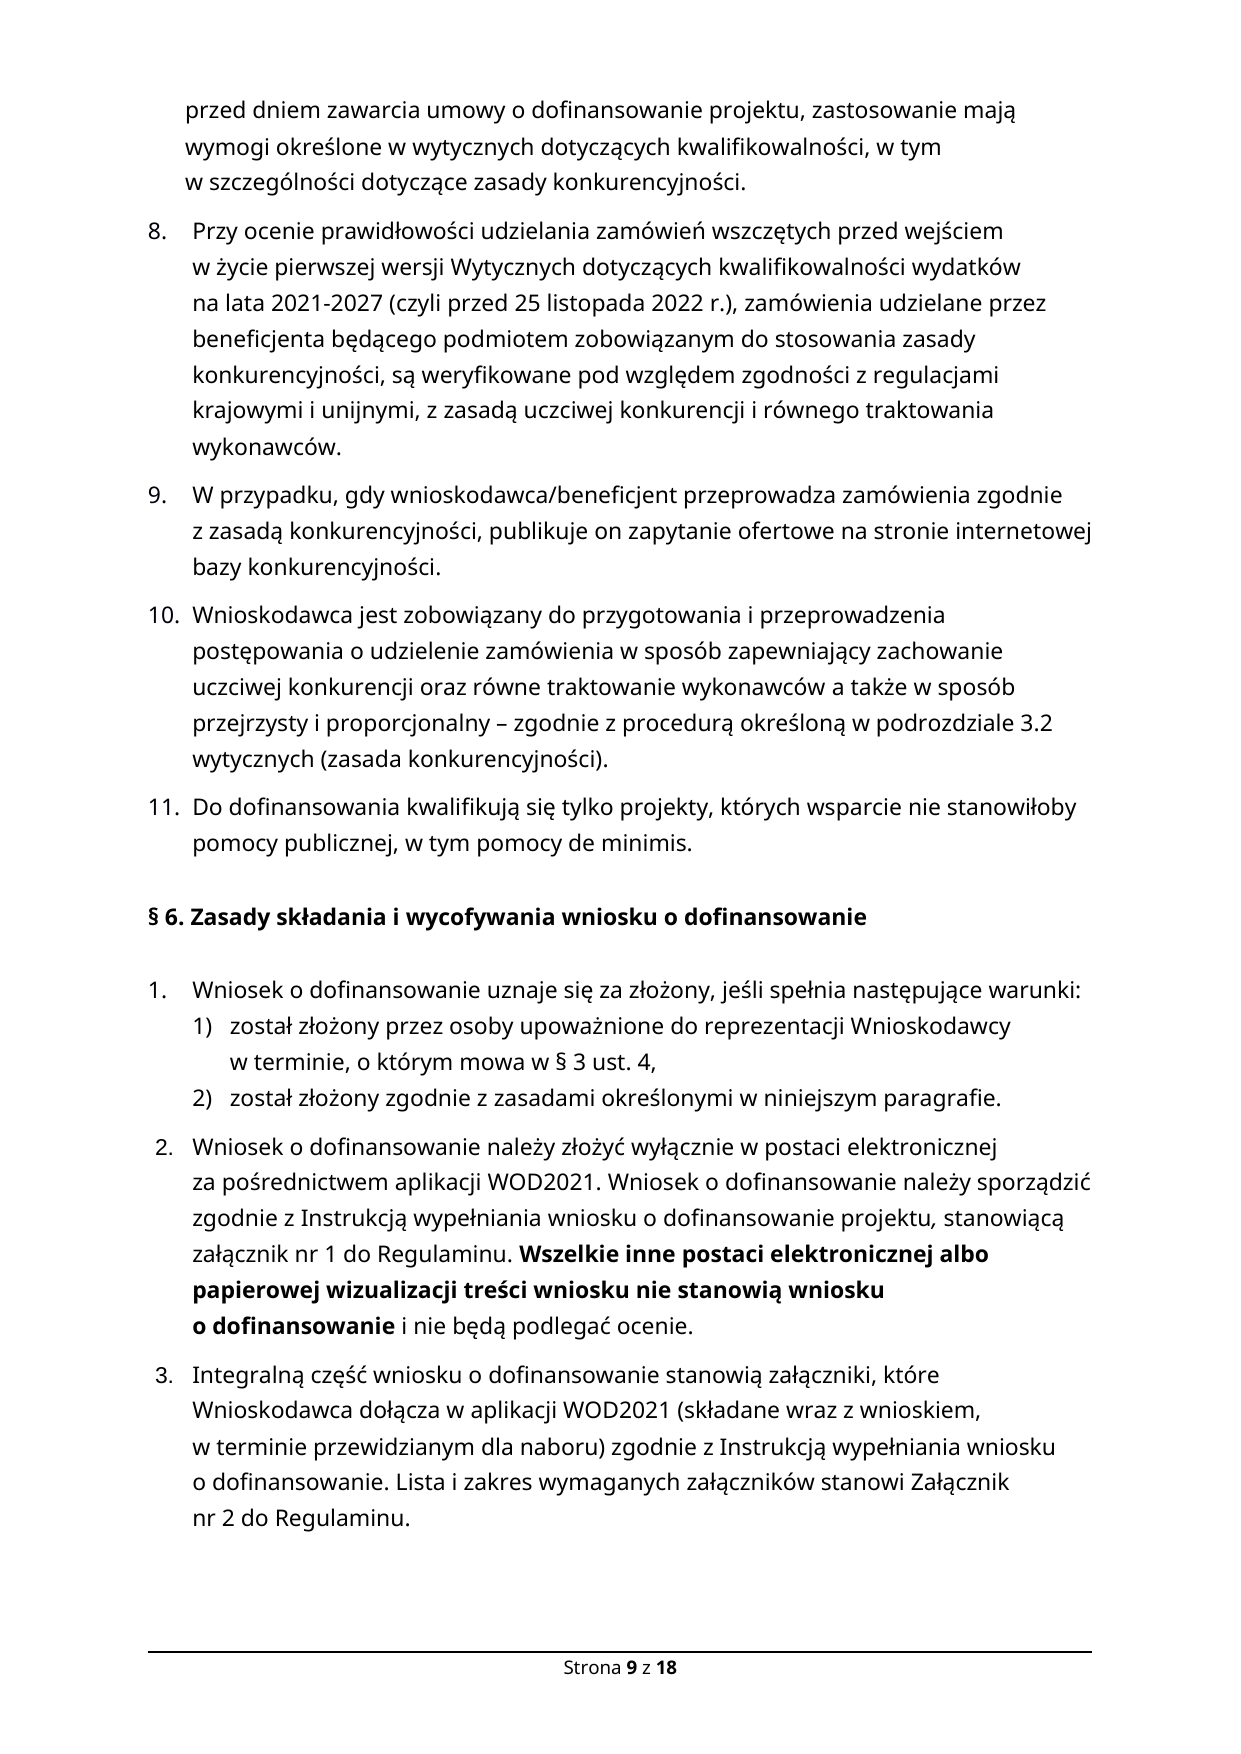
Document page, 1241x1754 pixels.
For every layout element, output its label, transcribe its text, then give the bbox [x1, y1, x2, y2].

list Wnioskodawca jest zobowiązany do przygotowania i przeprowadzenia postępowania o udzielenie zamówienia w sposób zapewniający zachowanie uczciwej konkurencji oraz równe traktowanie wykonawców a także w sposób przejrzysty i proporcjonalny – zgodnie z procedurą określoną w podrozdziale 3.2 wytycznych (zasada konkurencyjności). [148, 599, 1092, 774]
list Wniosek o dofinansowanie należy złożyć wyłącznie w postaci elektronicznej za pośrednictwem aplikacji WOD2021. Wniosek o dofinansowanie należy sporządzić zgodnie z Instrukcją wypełniania wniosku o dofinansowanie projektu, stanowiącą załącznik nr 1 do Regulaminu. Wszelkie inne postaci elektronicznej albo papierowej wizualizacji treści wniosku nie stanowią wniosku o dofinansowanie i nie będą podlegać ocenie. [155, 1130, 1092, 1341]
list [148, 94, 1092, 198]
list Wniosek o dofinansowanie uznaje się za złożony, jeśli spełnia następujące warunki: [148, 974, 1092, 1005]
list został złożony przez osoby upoważnione do reprezentacji Wnioskodawcy w terminie, o którym mowa w § 3 ust. 4, [192, 1010, 1092, 1077]
list W przypadku, gdy wnioskodawca/beneficjent przeprowadza zamówienia zgodnie z zasadą konkurencyjności, publikuje on zapytanie ofertowe na stronie internetowej bazy konkurencyjności. [148, 479, 1092, 582]
list Przy ocenie prawidłowości udzielania zamówień wszczętych przed wejściem w życie pierwszej wersji Wytycznych dotyczących kwalifikowalności wydatków na lata 2021-2027 (czyli przed 25 listopada 2022 r.), zamówienia udzielane przez beneficjenta będącego podmiotem zobowiązanym do stosowania zasady konkurencyjności, są weryfikowane pod względem zgodności z regulacjami krajowymi i unijnymi, z zasadą uczciwej konkurencji i równego traktowania wykonawców. [148, 215, 1092, 462]
list Integralną część wniosku o dofinansowanie stanowią załączniki, które Wnioskodawca dołącza w aplikacji WOD2021 (składane wraz z wnioskiem, w terminie przewidzianym dla naboru) zgodnie z Instrukcją wypełniania wniosku o dofinansowanie. Lista i zakres wymaganych załączników stanowi Załącznik nr 2 do Regulaminu. [155, 1358, 1092, 1533]
list został złożony zgodnie z zasadami określonymi w niniejszym paragrafie. [192, 1082, 1092, 1113]
list Do dofinansowania kwalifikują się tylko projekty, których wsparcie nie stanowiłoby pomocy publicznej, w tym pomocy de minimis. [148, 791, 1092, 858]
subtitle § 6. Zasady składania i wycofywania wniosku o dofinansowanie [148, 901, 1092, 932]
